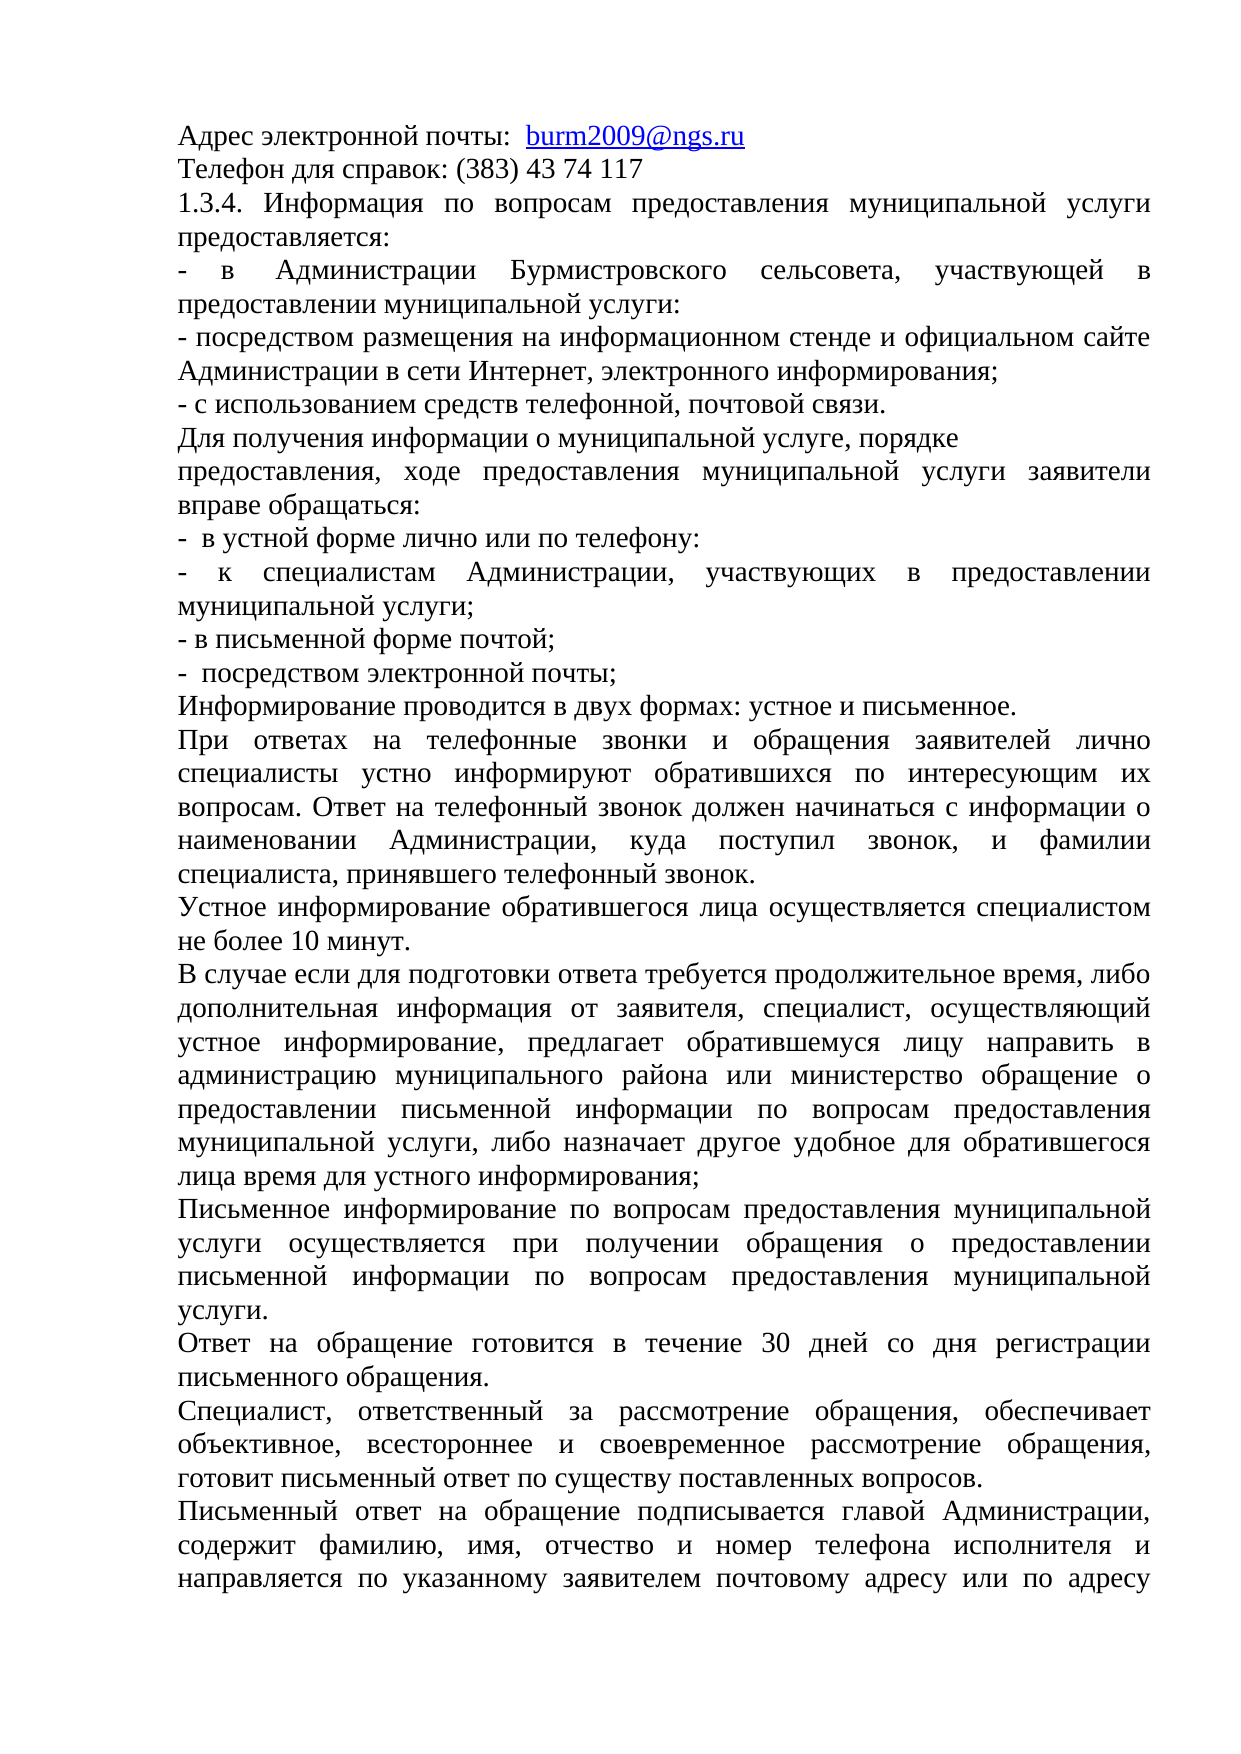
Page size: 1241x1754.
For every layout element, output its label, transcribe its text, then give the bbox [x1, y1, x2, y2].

text - к специалистам Администрации, участвующих в предоставлении муниципальной услуги; [177, 554, 1152, 621]
text Адрес электронной почты: burm2009@ngs.ru [177, 118, 1152, 152]
text Устное информирование обратившегося лица осуществляется специалистом не более 10 минут. [177, 889, 1152, 957]
text Письменное информирование по вопросам предоставления муниципальной услуги осуществляется при получении обращения о предоставлении письменной информации по вопросам предоставления муниципальной услуги. [177, 1191, 1152, 1326]
text предоставления, ходе предоставления муниципальной услуги заявители вправе обращаться: [177, 453, 1152, 521]
text При ответах на телефонные звонки и обращения заявителей лично специалисты устно информируют обратившихся по интересующим их вопросам. Ответ на телефонный звонок должен начинаться с информации о наименовании Администрации, куда поступил звонок, и фамилии специалиста, принявшего телефонный звонок. [177, 722, 1152, 889]
text Телефон для справок: (383) 43 74 117 [177, 152, 1152, 185]
text - в устной форме лично или по телефону: [177, 521, 1152, 554]
text Информирование проводится в двух формах: устное и письменное. [177, 688, 1152, 722]
text - посредством размещения на информационном стенде и официальном сайте Администрации в сети Интернет, электронного информирования; [177, 319, 1152, 386]
text Специалист, ответственный за рассмотрение обращения, обеспечивает объективное, всестороннее и своевременное рассмотрение обращения, готовит письменный ответ по существу поставленных вопросов. [177, 1393, 1152, 1493]
text В случае если для подготовки ответа требуется продолжительное время, либо дополнительная информация от заявителя, специалист, осуществляющий устное информирование, предлагает обратившемуся лицу направить в администрацию муниципального района или министерство обращение о предоставлении письменной информации по вопросам предоставления муниципальной услуги, либо назначает другое удобное для обратившегося лица время для устного информирования; [177, 957, 1152, 1191]
text 1.3.4. Информация по вопросам предоставления муниципальной услуги предоставляется: [177, 185, 1152, 252]
text Ответ на обращение готовится в течение 30 дней со дня регистрации письменного обращения. [177, 1326, 1152, 1393]
text - посредством электронной почты; [177, 655, 1152, 688]
text - с использованием средств телефонной, почтовой связи. [177, 386, 1152, 420]
text Для получения информации о муниципальной услуге, порядке [177, 420, 1152, 453]
text - в Администрации Бурмистровского сельсовета, участвующей в предоставлении муниципальной услуги: [177, 252, 1152, 319]
text - в письменной форме почтой; [177, 621, 1152, 655]
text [177, 1493, 1152, 1594]
